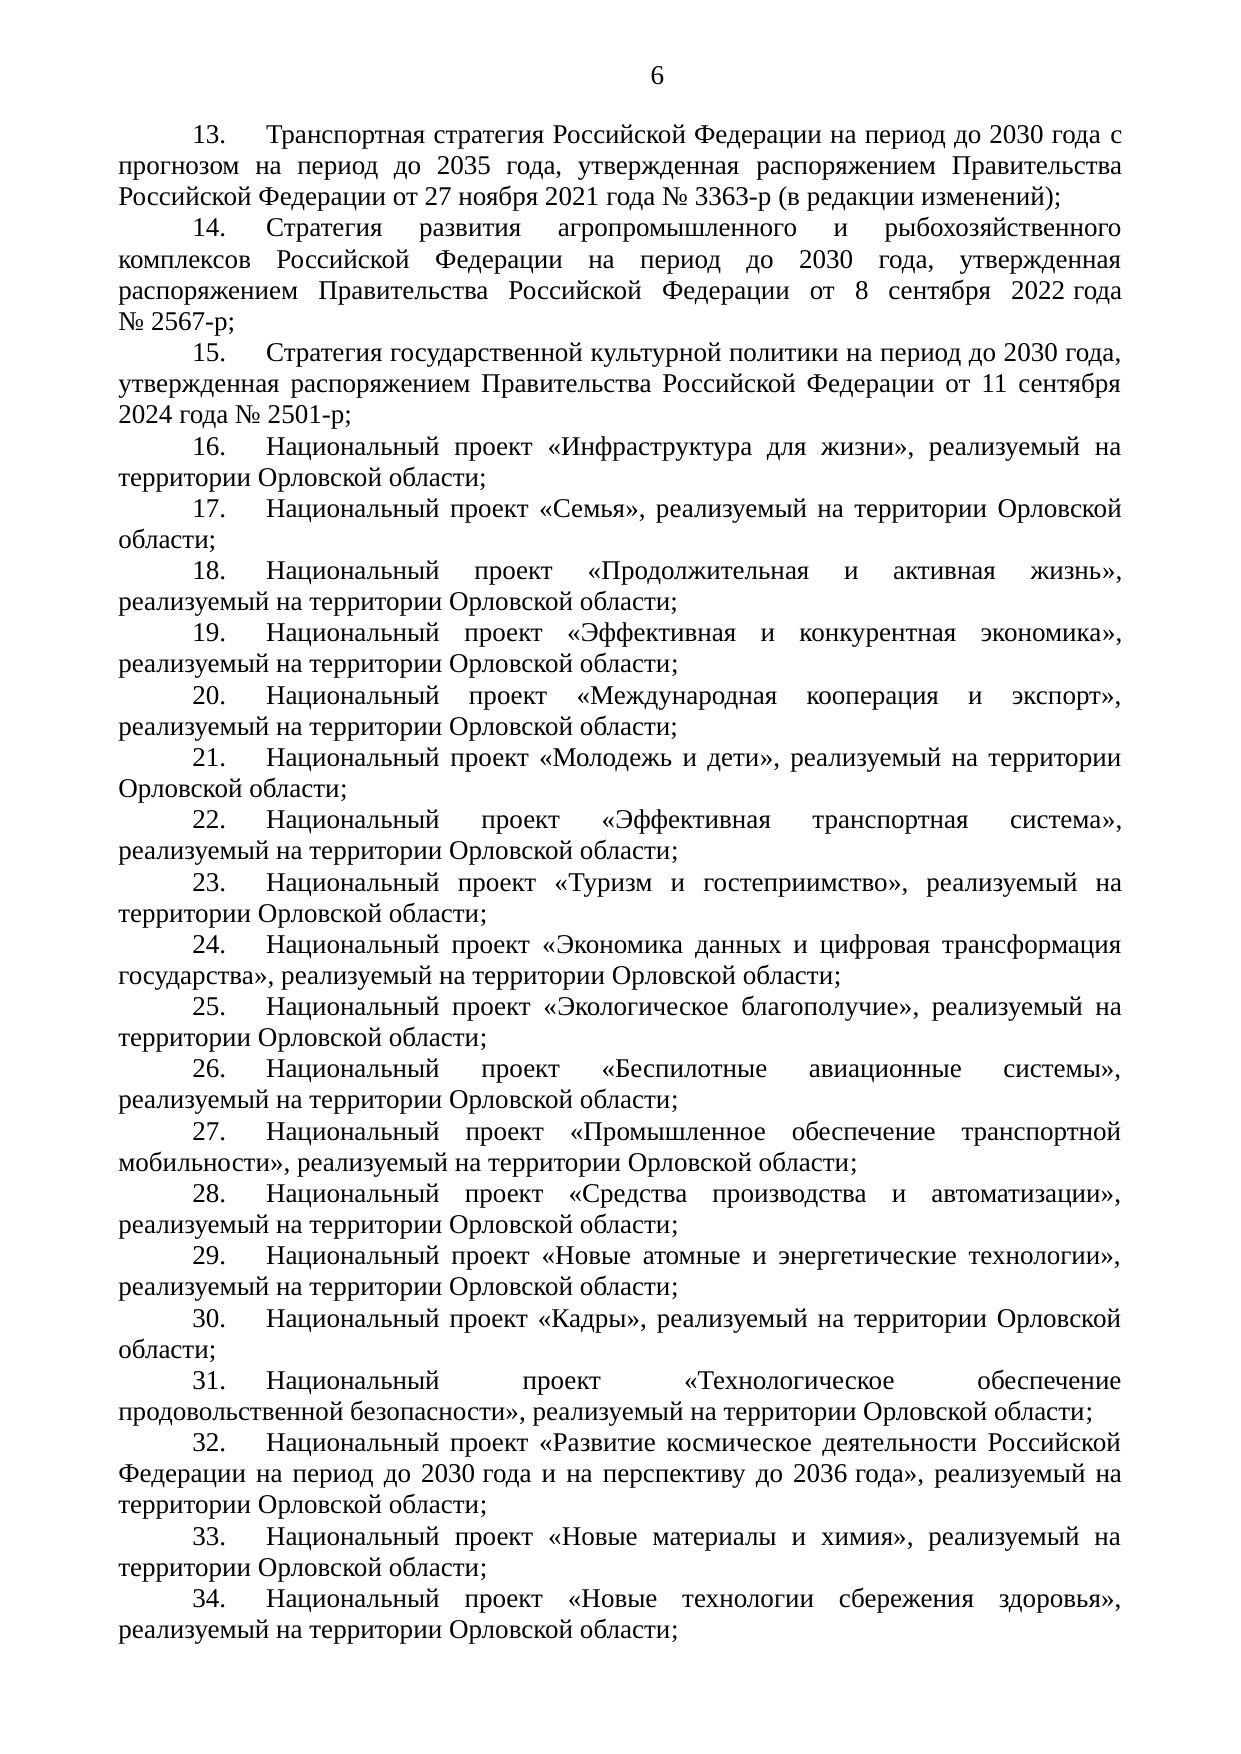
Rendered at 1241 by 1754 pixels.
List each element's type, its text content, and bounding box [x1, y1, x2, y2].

list Национальный проект «Международная кооперация и экспорт», реализуемый на территории Орловской области; [118, 679, 1122, 741]
list Транспортная стратегия Российской Федерации на период до 2030 года с прогнозом на период до 2035 года, утвержденная распоряжением Правительства Российской Федерации от 27 ноября 2021 года № 3363-р (в редакции изменений); [118, 118, 1122, 212]
list Национальный проект «Развитие космическое деятельности Российской Федерации на период до 2030 года и на перспективу до 2036 года», реализуемый на территории Орловской области; [118, 1426, 1122, 1520]
list Национальный проект «Экологическое благополучие», реализуемый на территории Орловской области; [118, 990, 1122, 1052]
list Национальный проект «Эффективная и конкурентная экономика», реализуемый на территории Орловской области; [118, 616, 1122, 679]
list Национальный проект «Эффективная транспортная система», реализуемый на территории Орловской области; [118, 803, 1122, 866]
list Национальный проект «Промышленное обеспечение транспортной мобильности», реализуемый на территории Орловской области; [118, 1115, 1122, 1177]
list Национальный проект «Новые технологии сбережения здоровья», реализуемый на территории Орловской области; [118, 1582, 1122, 1644]
list Национальный проект «Инфраструктура для жизни», реализуемый на территории Орловской области; [118, 429, 1122, 492]
list Национальный проект «Продолжительная и активная жизнь», реализуемый на территории Орловской области; [118, 554, 1122, 616]
list Национальный проект «Новые материалы и химия», реализуемый на территории Орловской области; [118, 1520, 1122, 1582]
list Национальный проект «Технологическое обеспечение продовольственной безопасности», реализуемый на территории Орловской области; [118, 1364, 1122, 1426]
list Национальный проект «Туризм и гостеприимство», реализуемый на территории Орловской области; [118, 866, 1122, 928]
list Национальный проект «Кадры», реализуемый на территории Орловской области; [118, 1302, 1122, 1364]
list Стратегия развития агропромышленного и рыбохозяйственного комплексов Российской Федерации на период до 2030 года, утвержденная распоряжением Правительства Российской Федерации от 8 сентября 2022 года № 2567-р; [118, 212, 1122, 336]
list Стратегия государственной культурной политики на период до 2030 года, утвержденная распоряжением Правительства Российской Федерации от 11 сентября 2024 года № 2501-р; [118, 336, 1122, 429]
list Национальный проект «Молодежь и дети», реализуемый на территории Орловской области; [118, 741, 1122, 803]
list Национальный проект «Семья», реализуемый на территории Орловской области; [118, 492, 1122, 554]
list Национальный проект «Экономика данных и цифровая трансформация государства», реализуемый на территории Орловской области; [118, 928, 1122, 990]
list Национальный проект «Новые атомные и энергетические технологии», реализуемый на территории Орловской области; [118, 1239, 1122, 1302]
list Национальный проект «Средства производства и автоматизации», реализуемый на территории Орловской области; [118, 1177, 1122, 1239]
list Национальный проект «Беспилотные авиационные системы», реализуемый на территории Орловской области; [118, 1052, 1122, 1115]
